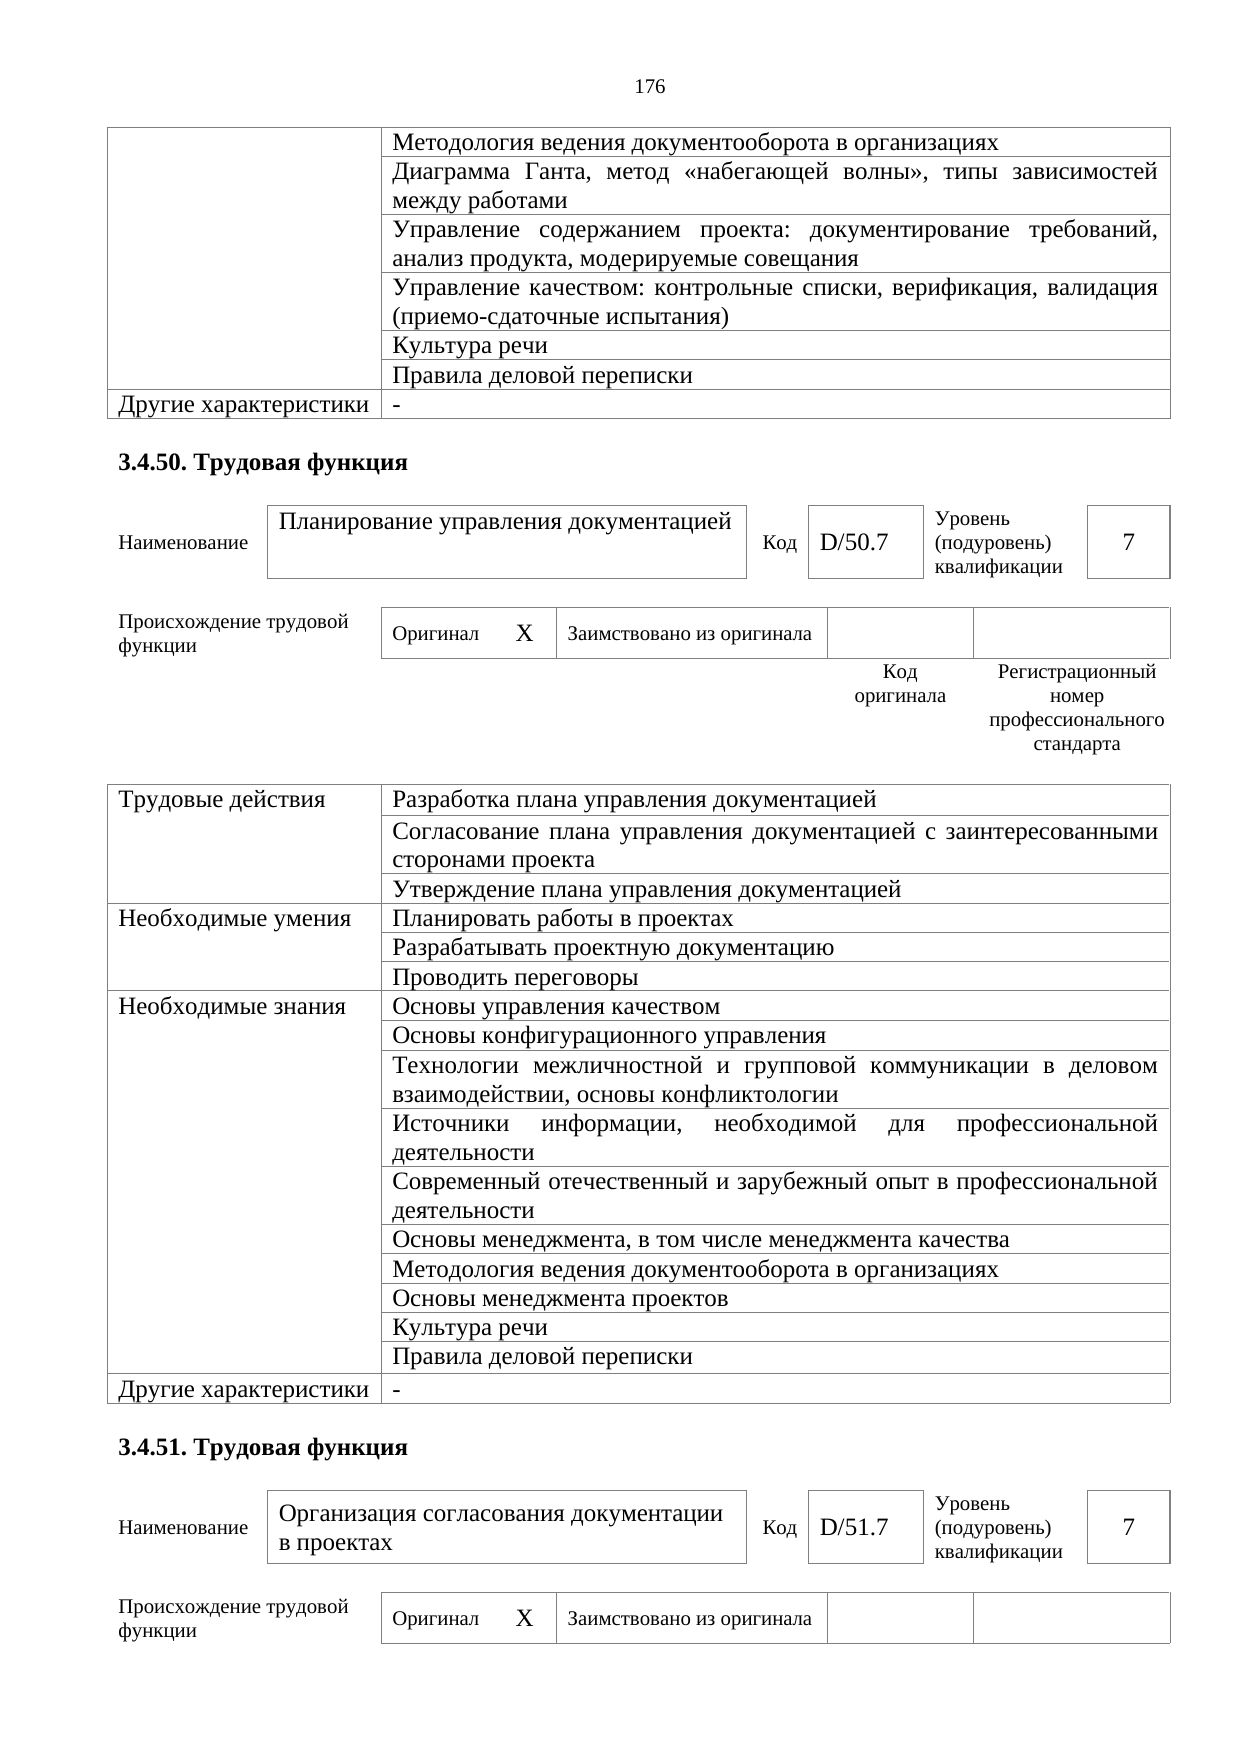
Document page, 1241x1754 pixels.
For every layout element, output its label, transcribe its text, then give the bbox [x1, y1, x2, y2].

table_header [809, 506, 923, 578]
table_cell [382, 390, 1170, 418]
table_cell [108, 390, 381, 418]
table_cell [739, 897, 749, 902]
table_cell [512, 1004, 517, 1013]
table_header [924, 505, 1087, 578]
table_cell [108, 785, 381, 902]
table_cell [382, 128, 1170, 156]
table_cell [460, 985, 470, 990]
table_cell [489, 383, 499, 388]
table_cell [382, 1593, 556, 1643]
subtitle 3.4.51. Трудовая функция [118, 1432, 1181, 1461]
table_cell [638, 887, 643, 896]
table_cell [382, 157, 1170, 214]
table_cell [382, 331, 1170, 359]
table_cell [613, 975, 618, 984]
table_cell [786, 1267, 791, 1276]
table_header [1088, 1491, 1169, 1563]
subtitle 3.4.50. Трудовая функция [118, 447, 1181, 476]
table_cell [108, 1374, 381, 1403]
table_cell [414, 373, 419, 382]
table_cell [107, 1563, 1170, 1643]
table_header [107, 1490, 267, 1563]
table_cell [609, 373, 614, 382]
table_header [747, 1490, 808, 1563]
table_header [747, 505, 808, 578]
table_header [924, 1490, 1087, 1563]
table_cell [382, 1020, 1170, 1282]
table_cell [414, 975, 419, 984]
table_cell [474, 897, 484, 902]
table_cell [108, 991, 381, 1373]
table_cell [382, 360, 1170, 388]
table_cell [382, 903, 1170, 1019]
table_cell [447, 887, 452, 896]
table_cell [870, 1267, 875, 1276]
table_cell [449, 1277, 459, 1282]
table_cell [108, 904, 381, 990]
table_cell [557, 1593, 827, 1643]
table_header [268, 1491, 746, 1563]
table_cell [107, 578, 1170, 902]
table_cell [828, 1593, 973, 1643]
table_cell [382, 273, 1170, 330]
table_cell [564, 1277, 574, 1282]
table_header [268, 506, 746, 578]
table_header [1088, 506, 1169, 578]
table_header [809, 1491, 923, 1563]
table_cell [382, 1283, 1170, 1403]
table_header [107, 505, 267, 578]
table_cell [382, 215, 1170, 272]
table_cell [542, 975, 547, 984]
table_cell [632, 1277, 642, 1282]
